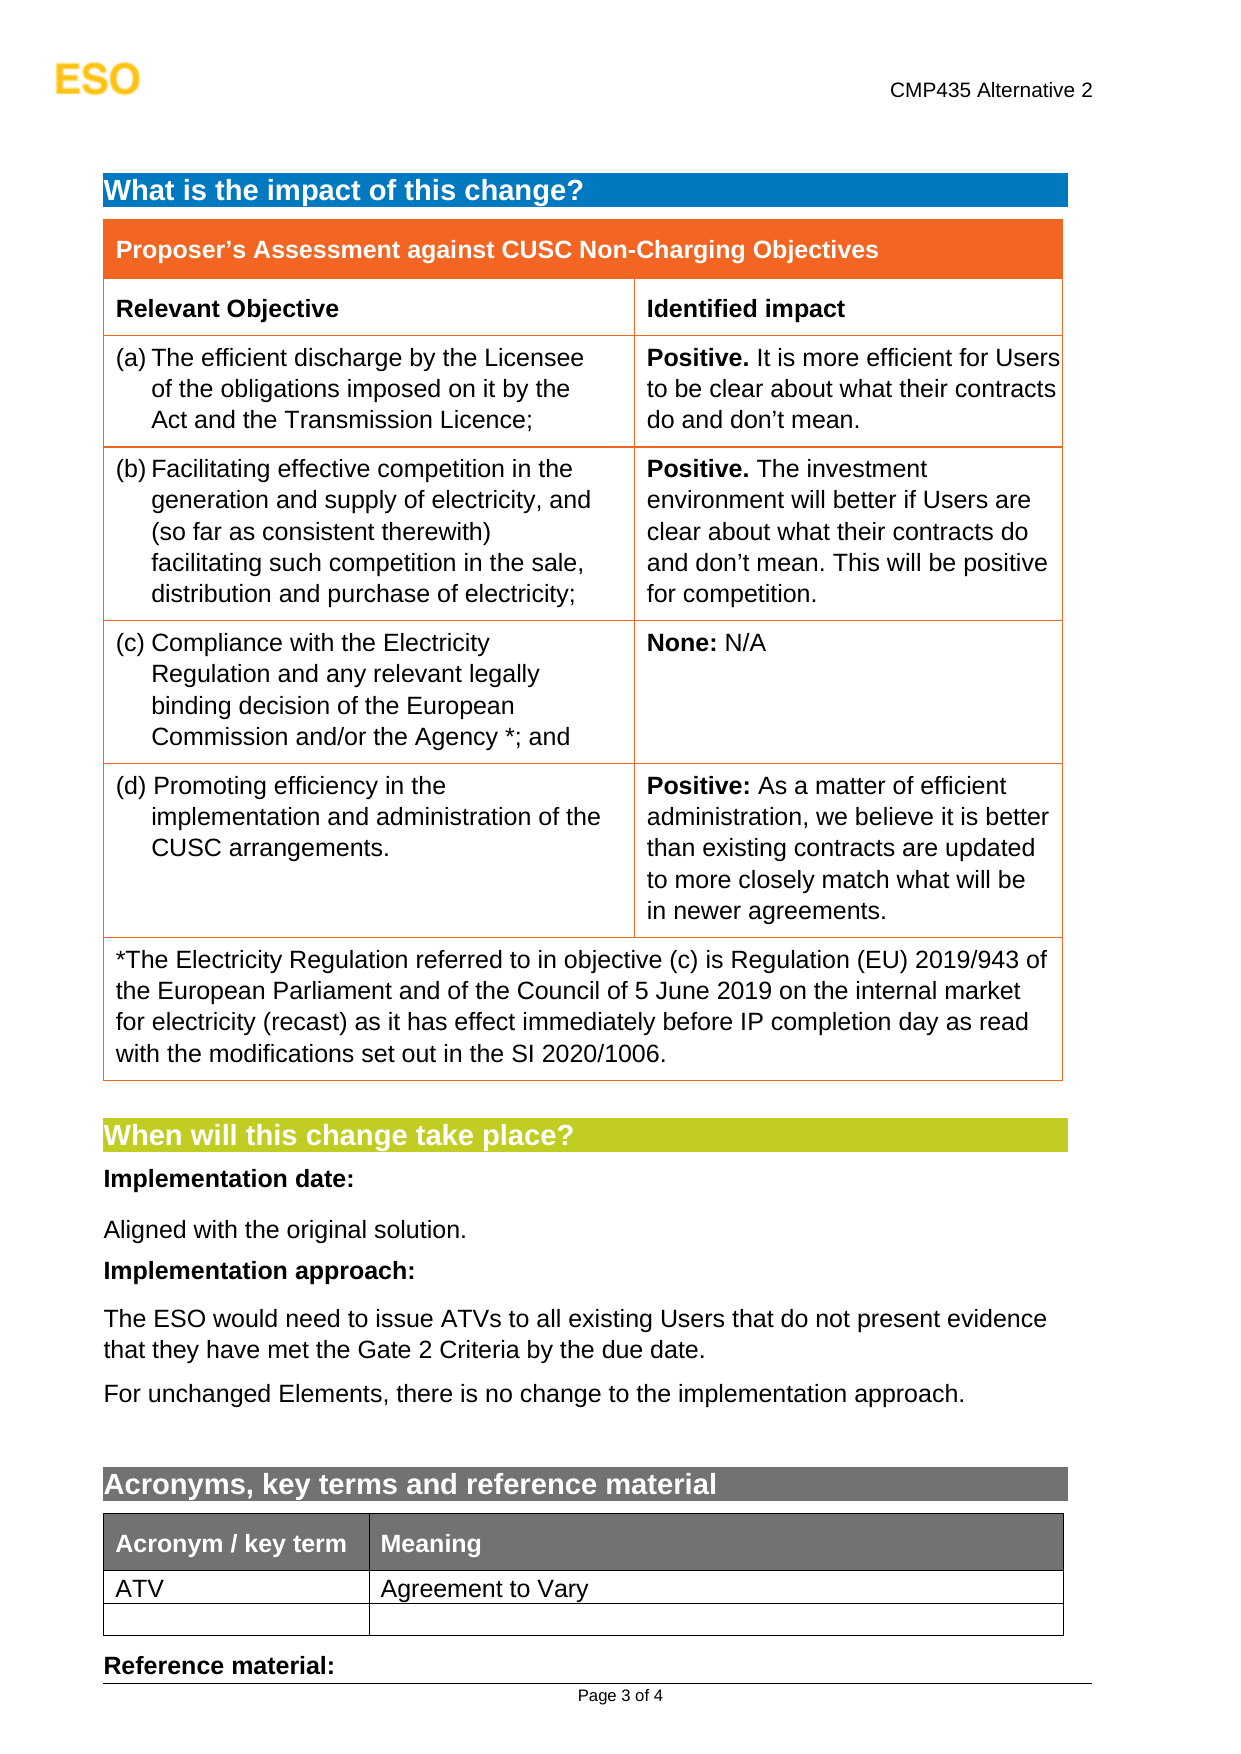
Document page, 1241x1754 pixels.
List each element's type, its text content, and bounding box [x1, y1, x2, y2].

table_header Meaning [370, 1514, 1063, 1570]
table_cell Identified impact [635, 279, 1062, 335]
text The ESO would need to issue ATVs to all existing Users that do not present evidence that they have met the Gate 2 Criteria by the due date. [103, 1303, 1092, 1364]
text Reference material: [103, 1648, 1092, 1680]
table_cell (d) Promoting efficiency in the implementation and administration of the CUSC arrangements. [104, 764, 634, 937]
text For unchanged Elements, there is no change to the implementation approach. [103, 1379, 1092, 1408]
text Aligned with the original solution. [103, 1212, 1092, 1243]
table_header Acronym / key term [104, 1514, 369, 1570]
text Implementation approach: [103, 1256, 1092, 1284]
table_cell Relevant Objective [104, 279, 634, 335]
table_cell (a) The efficient discharge by the Licensee of the obligations imposed on it by the Act and the Transmission Licence; [104, 336, 634, 446]
table_cell Positive. The investment environment will better if Users are clear about what their contracts do and don’t mean. This will be positive for competition. [635, 448, 1062, 620]
table_cell Positive. It is more efficient for Users to be clear about what their contracts do and don’t mean. [635, 336, 1062, 446]
text Acronyms, key terms and reference material [103, 1467, 1068, 1501]
table_cell (b) Facilitating effective competition in the generation and supply of electricity, and (so far as consistent therewith) facilitating such competition in the sale, distribution and purchase of electricity; [104, 448, 634, 620]
picture [3, 0, 194, 127]
table_cell *The Electricity Regulation referred to in objective (c) is Regulation (EU) 2019/943 of the European Parliament and of the Council of 5 June 2019 on the internal market for electricity (recast) as it has effect immediately before IP completion day as read with the modifications set out in the SI 2020/1006. [104, 938, 1062, 1080]
table_cell Positive: As a matter of efficient administration, we believe it is better than existing contracts are updated to more closely match what will be in newer agreements. [635, 764, 1062, 937]
text What is the impact of this change? [103, 173, 1068, 207]
text Implementation date: [103, 1164, 1092, 1193]
table_cell None: N/A [635, 621, 1062, 763]
table_cell ATV [104, 1571, 369, 1603]
text When will this change take place? [103, 1118, 1068, 1152]
table_cell [370, 1604, 1063, 1635]
table_cell (c) Compliance with the Electricity Regulation and any relevant legally binding decision of the European Commission and/or the Agency *; and [104, 621, 634, 763]
table_header Proposer’s Assessment against CUSC Non-Charging Objectives [104, 220, 1062, 278]
table_cell Agreement to Vary [370, 1571, 1063, 1603]
table_cell [104, 1604, 369, 1635]
